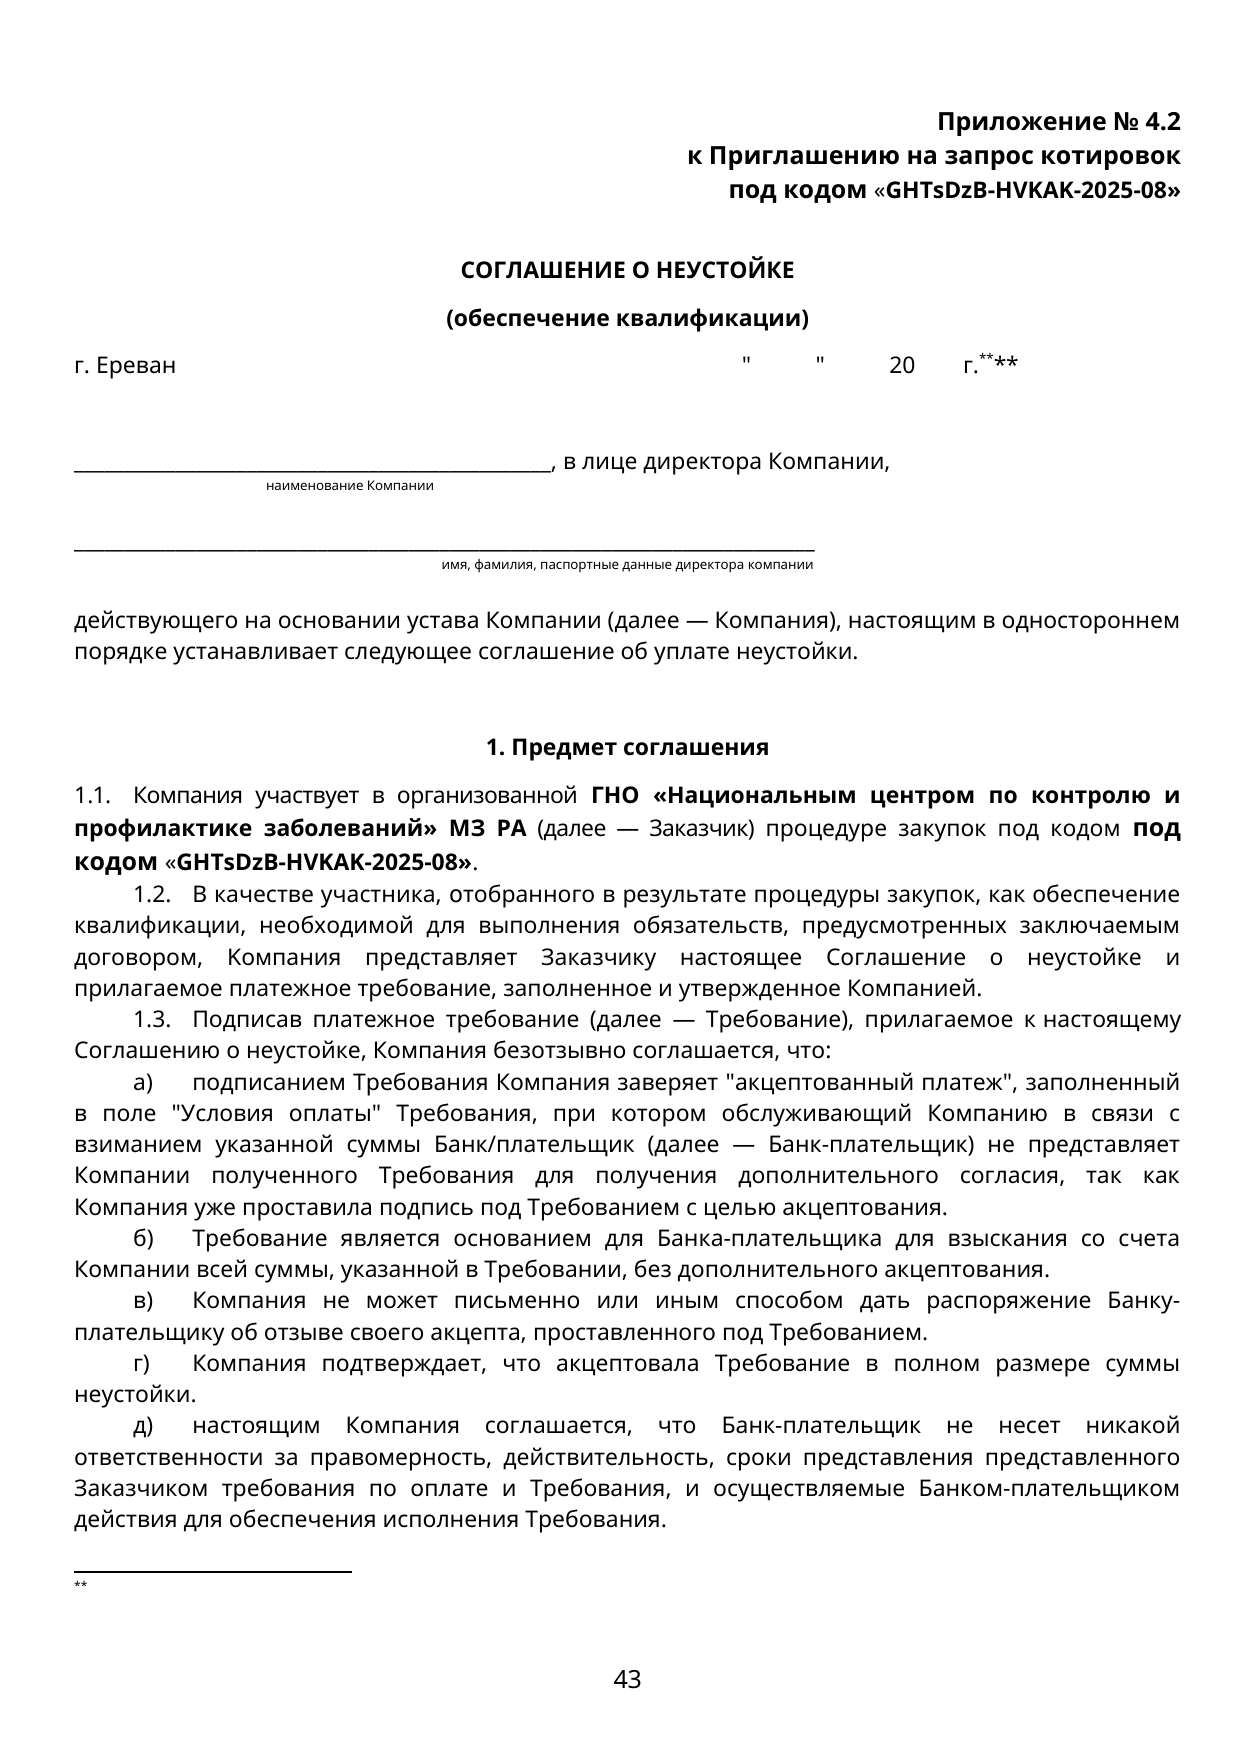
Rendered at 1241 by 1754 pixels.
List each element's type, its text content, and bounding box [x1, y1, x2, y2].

text _______________________________________________, в лице директора Компании, [74, 445, 1181, 476]
text Приложение № 4.2 [74, 103, 1181, 137]
text в) Компания не может письменно или иным способом дать распоряжение Банку-плательщику об отзыве своего акцепта, проставленного под Требованием. [74, 1284, 1181, 1347]
text б) Требование является основанием для Банка-плательщика для взыскания со счета Компании всей суммы, указанной в Требовании, без дополнительного акцептования. [74, 1222, 1181, 1284]
table_header " " 20 г.** [561, 349, 1030, 397]
text 1.2. В качестве участника, օтобранного в результате процедуры закупок, как обеспечение квалификации, необходимой для выполнения обязательств, предусмотренных заключаемым договором, Kомпания представляет Заказчику настоящее Соглашение о неустойке и прилагаемое платежное требование, заполненное и утвержденное Компанией. [74, 878, 1181, 1003]
text к Приглашению на запрос котировок под кодом «GHTsDzB-HVKAK-2025-08» [74, 137, 1181, 206]
text д) настоящим Компания соглашается, что Банк-плательщик не несет никакой ответственности за правомерность, действительность, сроки представления представленного Заказчиком требования по оплате и Требования, и осуществляемые Банком-плательщиком действия для обеспечения исполнения Требования. [74, 1409, 1181, 1534]
text а) подписанием Требования Компания заверяет "акцептованный платеж", заполненный в поле "Условия оплаты" Требования, при котором обслуживающий Компанию в связи с взиманием указанной суммы Банк/плательщик (далее — Банк-плательщик) не представляет Компании полученного Требования для получения дополнительного согласия, так как Компания уже проставила подпись под Требованием с целью акцептования. [74, 1065, 1181, 1222]
text наименование Компании [266, 476, 1181, 508]
text г) Компания подтверждает, что акцептовала Требование в полном размере суммы неустойки. [74, 1347, 1181, 1409]
text СОГЛАШЕНИЕ О НЕУСТОЙКЕ [74, 253, 1181, 285]
text 1.1. Компания участвует в организованной ГНО «Национальным центром по контролю и профилактике заболеваний» МЗ РА (далее — Заказчик) процедуре закупок под кодом под кодом «GHTsDzB-HVKAK-2025-08». [74, 778, 1181, 878]
text (обеспечение квалификации) [74, 301, 1181, 333]
text 1. Предмет соглашения [74, 731, 1181, 762]
text действующего на основании устава Компании (далее — Компания), настоящим в одностороннем порядке устанавливает следующее соглашение об уплате неустойки. [74, 603, 1181, 666]
text _________________________________________________________________________ [74, 524, 1181, 556]
table_header г. Ереван [63, 349, 561, 397]
text имя, фамилия, паспортные данные директора компании [74, 556, 1181, 587]
text 1.3. Подписав платежное требование (далее — Требование), прилагаемое к настоящему Соглашению о неустойке, Компания безотзывно соглашается, что: [74, 1003, 1181, 1065]
